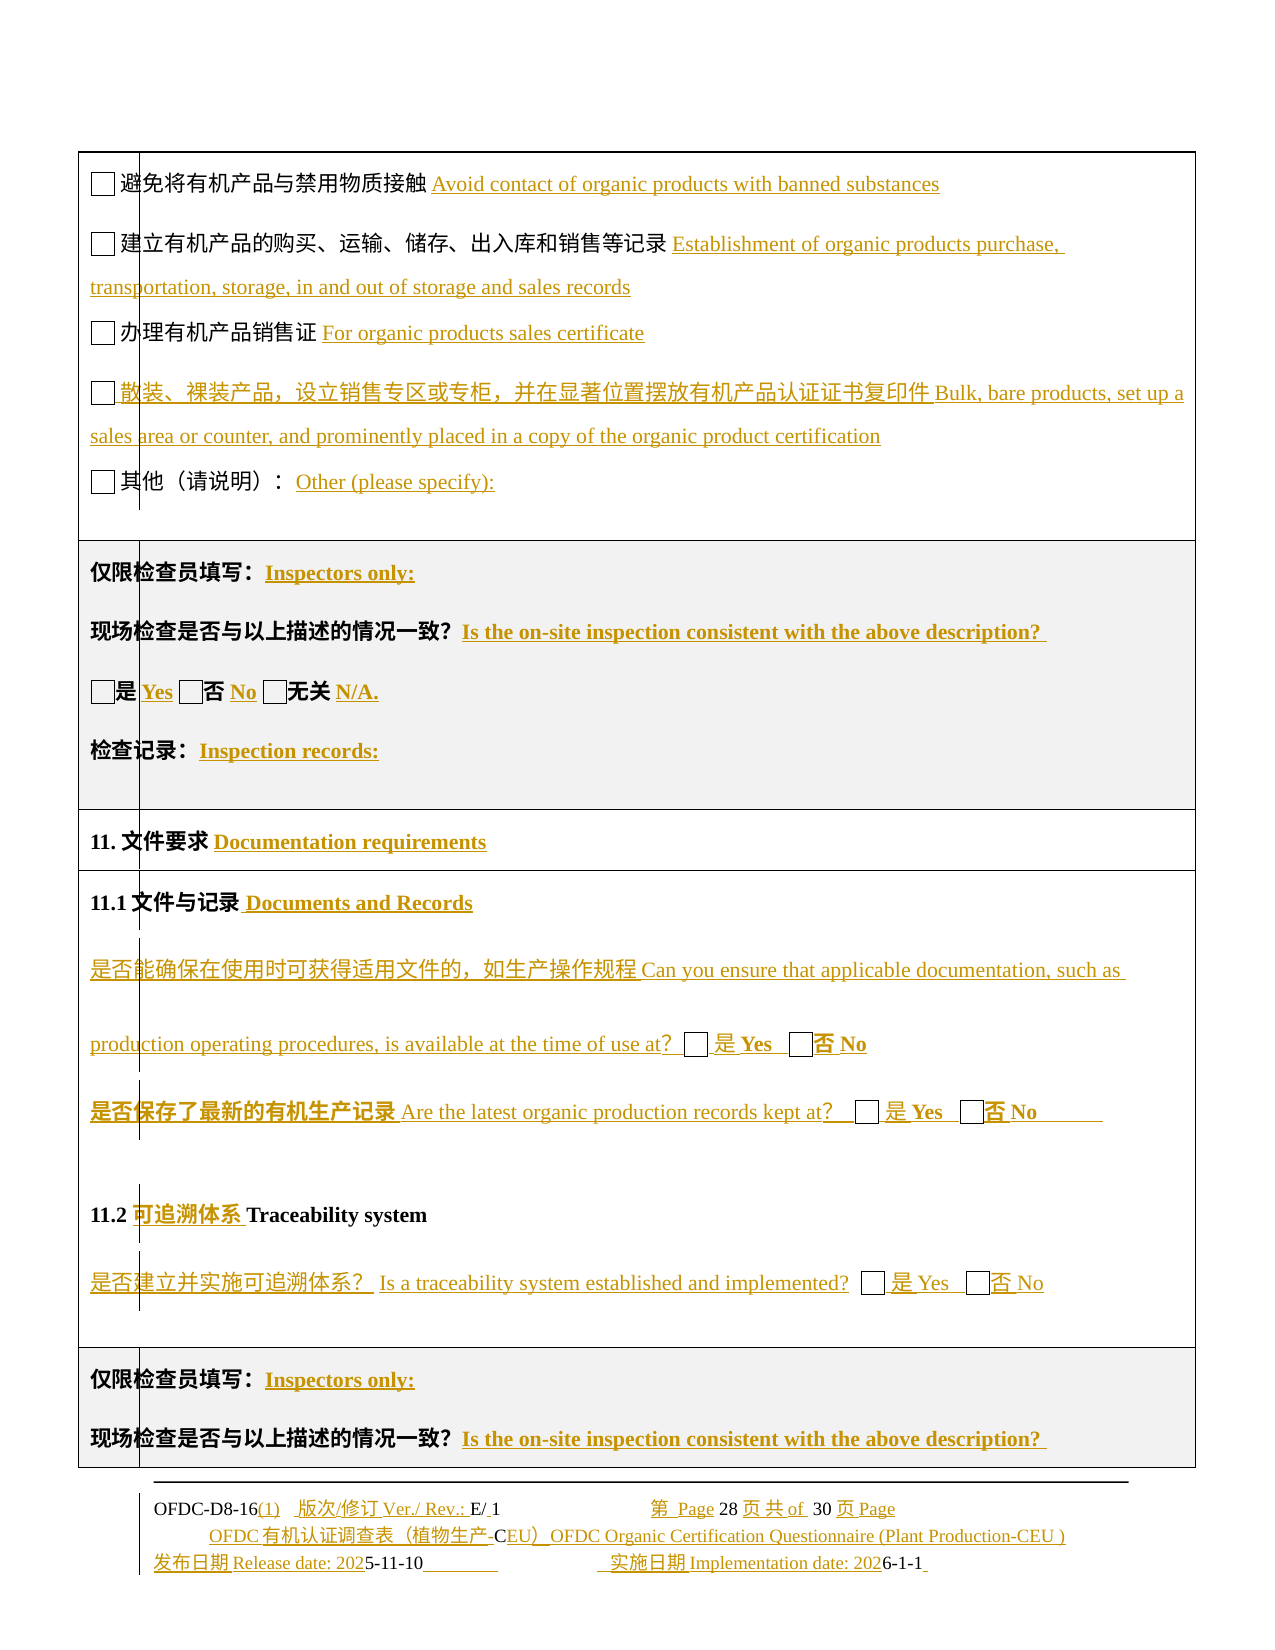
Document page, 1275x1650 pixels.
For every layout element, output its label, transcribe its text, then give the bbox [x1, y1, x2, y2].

table_cell 11. 文件要求 [140, 810, 1195, 869]
table_cell 11.1文件与记录 11.2 Traceability system [79, 871, 1195, 1347]
table_cell 仅限检查员填写： 现场检查是否与以上描述的情况一致？ 是 否 无关 检查记录： [79, 541, 139, 809]
table_cell 仅限检查员填写： 现场检查是否与以上描述的情况一致？ 是 否 无关 检查记录： [140, 541, 1195, 809]
table_cell 11. 文件要求 [79, 810, 139, 869]
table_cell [79, 153, 1195, 540]
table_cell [79, 1348, 139, 1467]
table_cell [140, 1348, 1195, 1467]
